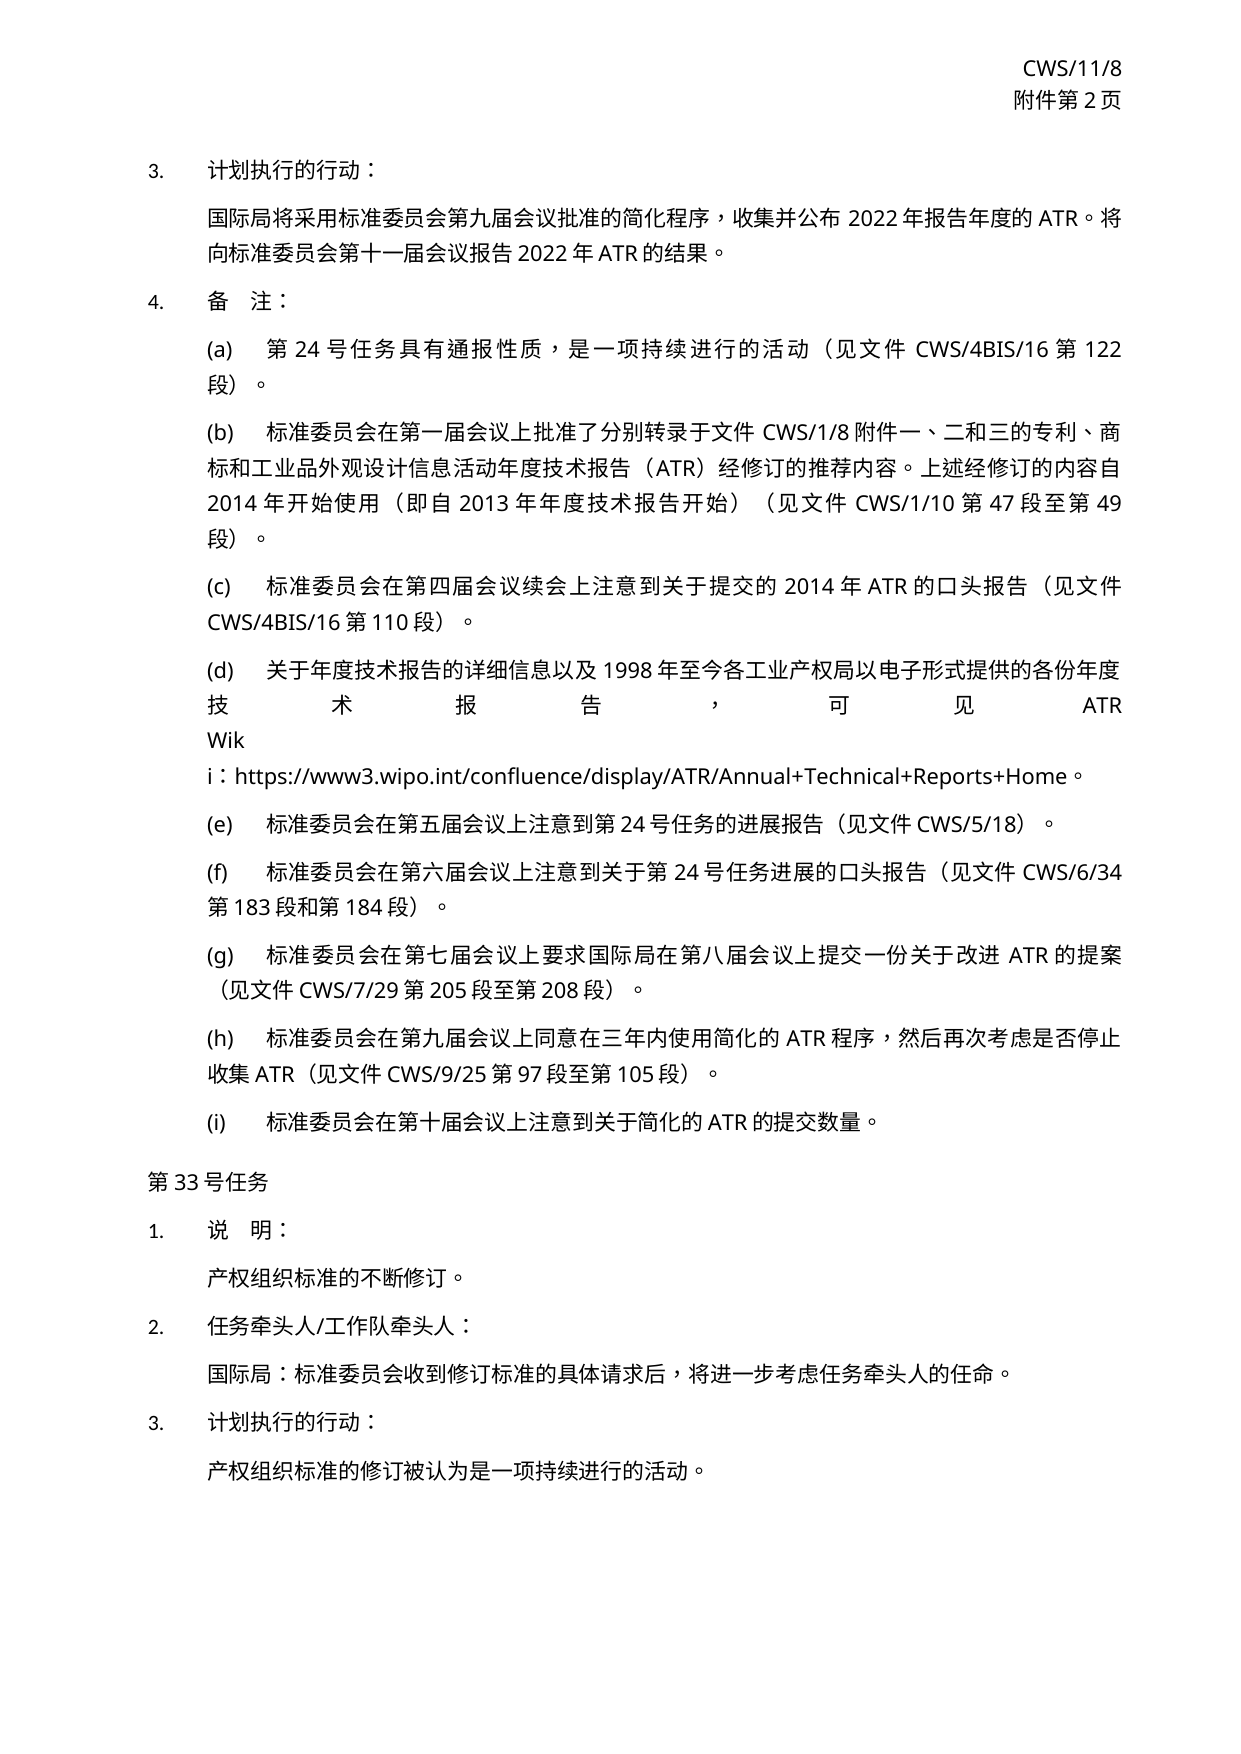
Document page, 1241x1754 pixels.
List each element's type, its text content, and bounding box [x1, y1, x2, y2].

text 国际局将采用标准委员会第九届会议批准的简化程序，收集并公布2022年报告年度的ATR。将向标准委员会第十一届会议报告2022年ATR的结果。 [207, 197, 1122, 268]
text 产权组织标准的修订被认为是一项持续进行的活动。 [207, 1449, 1122, 1484]
text (b) 标准委员会在第一届会议上批准了分别转录于文件CWS/1/8附件一、二和三的专利、商标和工业品外观设计信息活动年度技术报告（ATR）经修订的推荐内容。上述经修订的内容自2014年开始使用（即自2013年年度技术报告开始）（见文件CWS/1/10第47段至第49段）。 [207, 412, 1122, 553]
text (h) 标准委员会在第九届会议上同意在三年内使用简化的ATR程序，然后再次考虑是否停止收集ATR（见文件CWS/9/25第97段至第105段）。 [207, 1018, 1122, 1089]
text (e) 标准委员会在第五届会议上注意到第24号任务的进展报告（见文件CWS/5/18）。 [207, 803, 1122, 839]
text 4. 备 注： [148, 280, 1122, 316]
text 1. 说 明： [148, 1209, 1122, 1245]
text (c) 标准委员会在第四届会议续会上注意到关于提交的2014年ATR的口头报告（见文件CWS/4BIS/16第110段）。 [207, 566, 1122, 637]
text 3. 计划执行的行动： [148, 149, 1122, 184]
text (g) 标准委员会在第七届会议上要求国际局在第八届会议上提交一份关于改进ATR的提案（见文件CWS/7/29第205段至第208段）。 [207, 934, 1122, 1005]
text (d) 关于年度技术报告的详细信息以及1998年至今各工业产权局以电子形式提供的各份年度技术报告，可见ATR Wiki：https://www3.wipo.int/confluence/display/ATR/Annual+‌Technical+Reports+Home。 [207, 649, 1122, 791]
text 3. 计划执行的行动： [148, 1401, 1122, 1437]
text (a) 第24号任务具有通报性质，是一项持续进行的活动（见文件CWS/4BIS/16第122段）。 [207, 328, 1122, 399]
text 国际局：标准委员会收到修订标准的具体请求后，将进一步考虑任务牵头人的任命。 [207, 1353, 1122, 1389]
text (i) 标准委员会在第十届会议上注意到关于简化的ATR的提交数量。 [207, 1101, 1122, 1137]
text 2. 任务牵头人/工作队牵头人： [148, 1305, 1122, 1341]
subtitle 第33号任务 [148, 1162, 1122, 1197]
text (f) 标准委员会在第六届会议上注意到关于第24号任务进展的口头报告（见文件CWS/6/34第183段和第184段）。 [207, 851, 1122, 922]
text 产权组织标准的不断修订。 [207, 1257, 1122, 1293]
